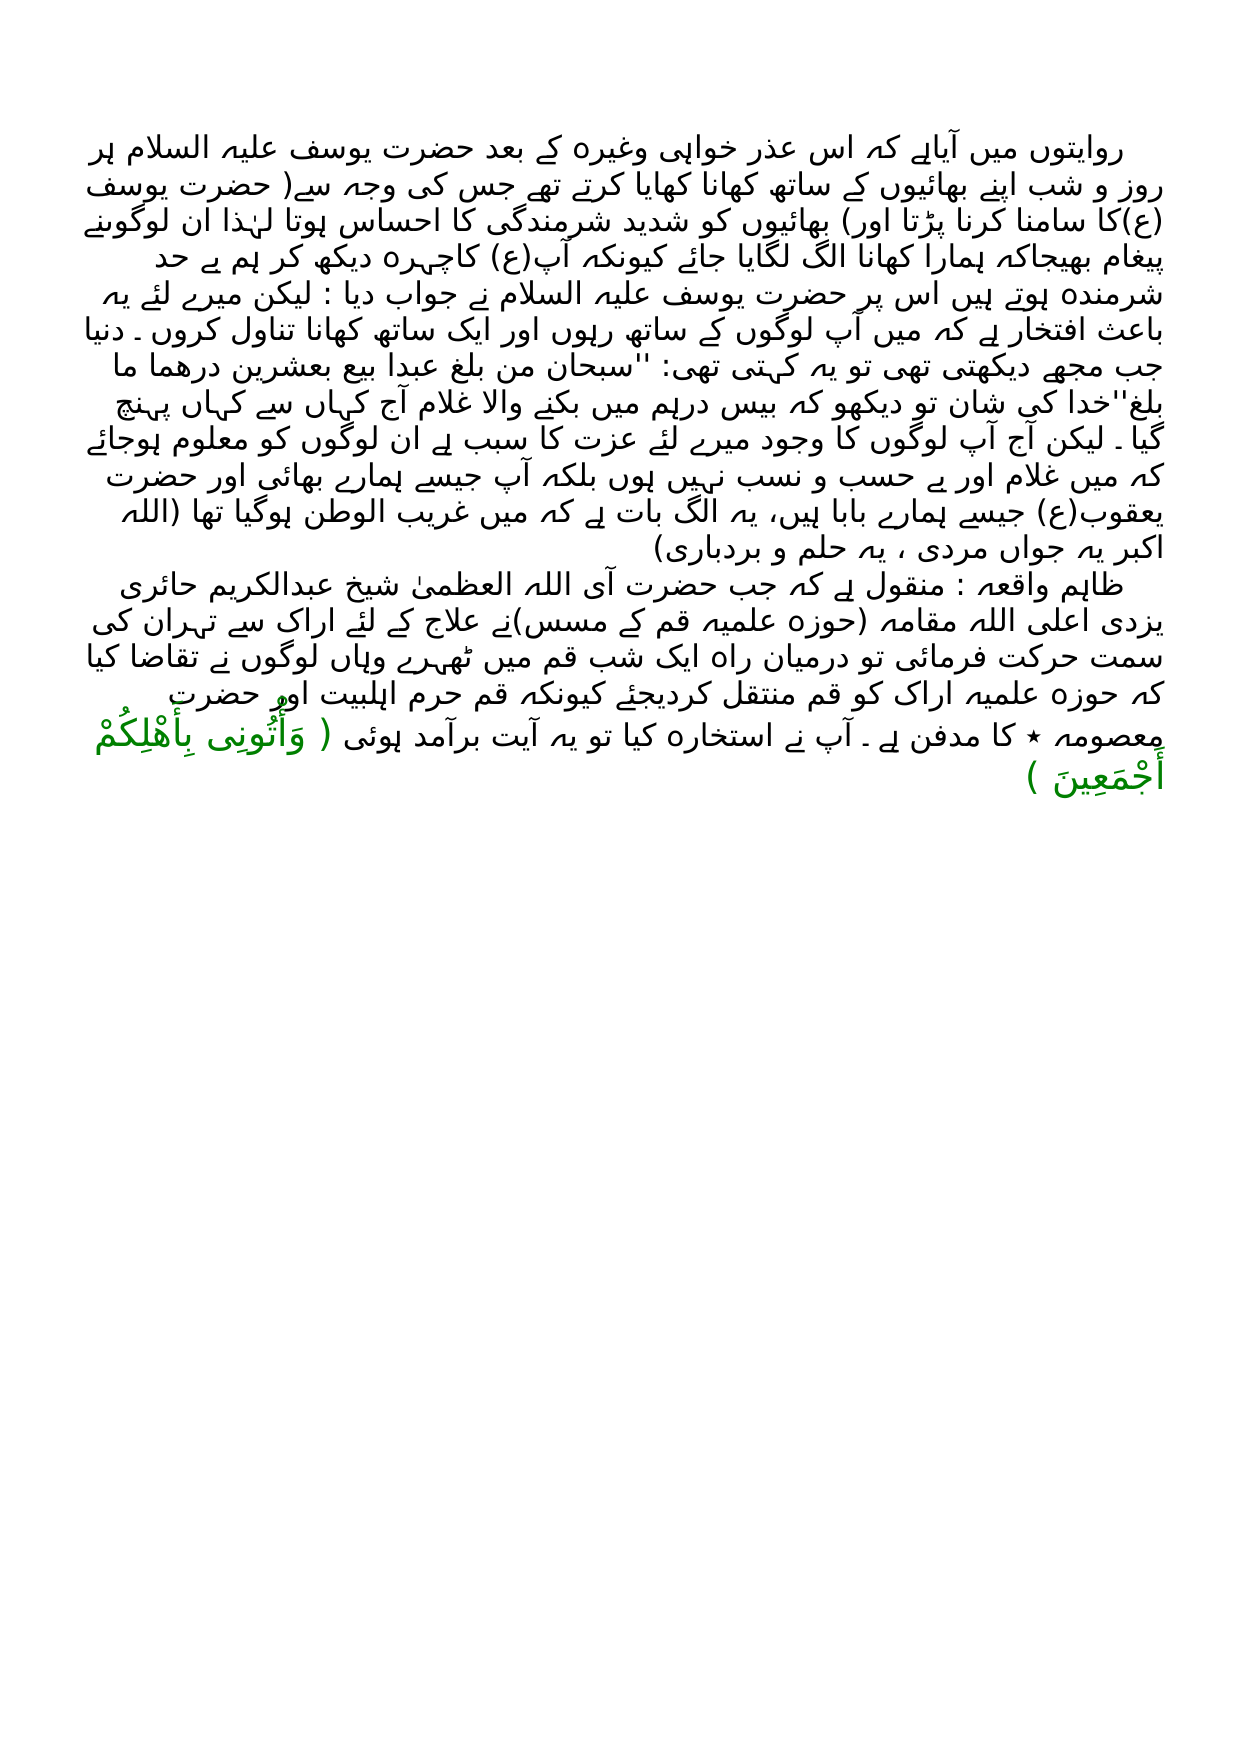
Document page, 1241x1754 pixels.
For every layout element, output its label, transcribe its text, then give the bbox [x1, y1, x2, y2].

text روایتوں میں آیاہے کہ اس عذر خواہی وغیرہ کے بعد حضرت یوسف علیہ السلام ہر روز و شب اپنے بھائیوں کے ساتھ کھانا کھایا کرتے تھے جس کی وجہ سے( حضرت یوسف (ع)کا سامنا کرنا پڑتا اور) بھائیوں کو شدید شرمندگی کا احساس ہوتا لہٰذا ان لوگوںنے پیغام بھیجاکہ ہمارا کھانا الگ لگایا جائے کیونکہ آپ(ع) کاچہرہ دیکھ کر ہم بے حد شرمندہ ہوتے ہیں اس پر حضرت یوسف علیہ السلام نے جواب دیا : لیکن میرے لئے یہ باعث افتخار ہے کہ میں آپ لوگوں کے ساتھ رہوں اور ایک ساتھ کھانا تناول کروں ۔ دنیا جب مجھے دیکھتی تھی تو یہ کہتی تھی: ''سبحان من بلغ عبدا بیع بعشرین درھما ما بلغ''خدا کی شان تو دیکھو کہ بیس درہم میں بکنے والا غلام آج کہاں سے کہاں پہنچ گیا ۔ لیکن آج آپ لوگوں کا وجود میرے لئے عزت کا سبب ہے ان لوگوں کو معلوم ہوجائے کہ میں غلام اور بے حسب و نسب نہیں ہوں بلکہ آپ جیسے ہمارے بھائی اور حضرت یعقوب(ع) جیسے ہمارے بابا ہیں، یہ الگ بات ہے کہ میں غریب الوطن ہوگیا تھا (اللہ اکبر یہ جواں مردی ، یہ حلم و بردباری) [75, 130, 1165, 566]
text ظاہم واقعہ : منقول ہے کہ جب حضرت آی اللہ العظمیٰ شیخ عبدالکریم حائری یزدی اعلی اللہ مقامہ (حوزہ علمیہ قم کے مسس)نے علاج کے لئے اراک سے تہران کی سمت حرکت فرمائی تو درمیان راہ ایک شب قم میں ٹھہرے وہاں لوگوں نے تقاضا کیا کہ حوزہ علمیہ اراک کو قم منتقل کردیجئے کیونکہ قم حرم اہلبیت اور حضرت معصومہ ٭ کا مدفن ہے ۔ آپ نے استخارہ کیا تو یہ آیت برآمد ہوئی ( وَأْتُونِی بِأَهْلِکُمْ أَجْمَعِینَ ) [75, 566, 1165, 799]
